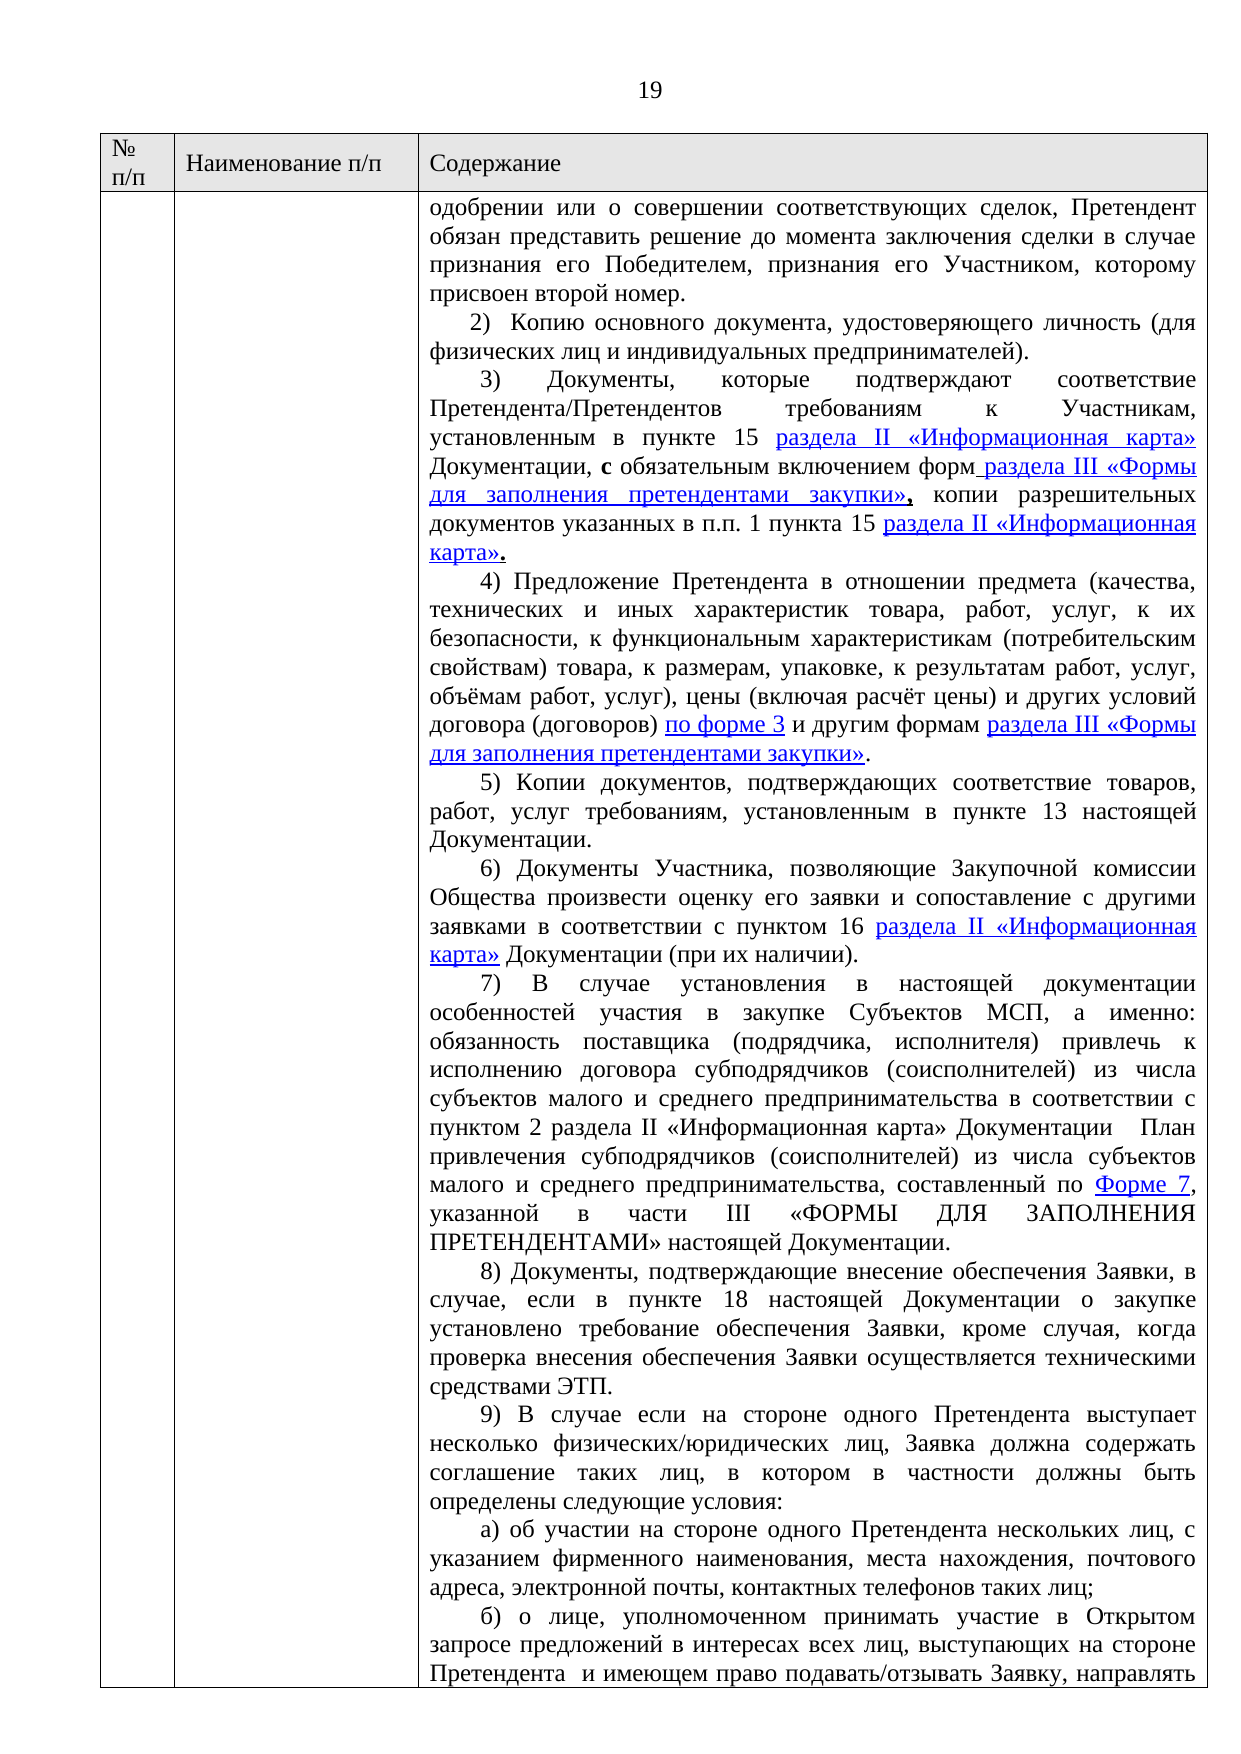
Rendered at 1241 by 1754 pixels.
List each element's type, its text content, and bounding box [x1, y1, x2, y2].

table_header № п/п [101, 134, 174, 191]
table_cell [419, 192, 1207, 1687]
table_header Содержание [419, 134, 1207, 191]
table_header Наименование п/п [175, 134, 418, 191]
table_cell [101, 192, 174, 1687]
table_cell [175, 192, 418, 1687]
